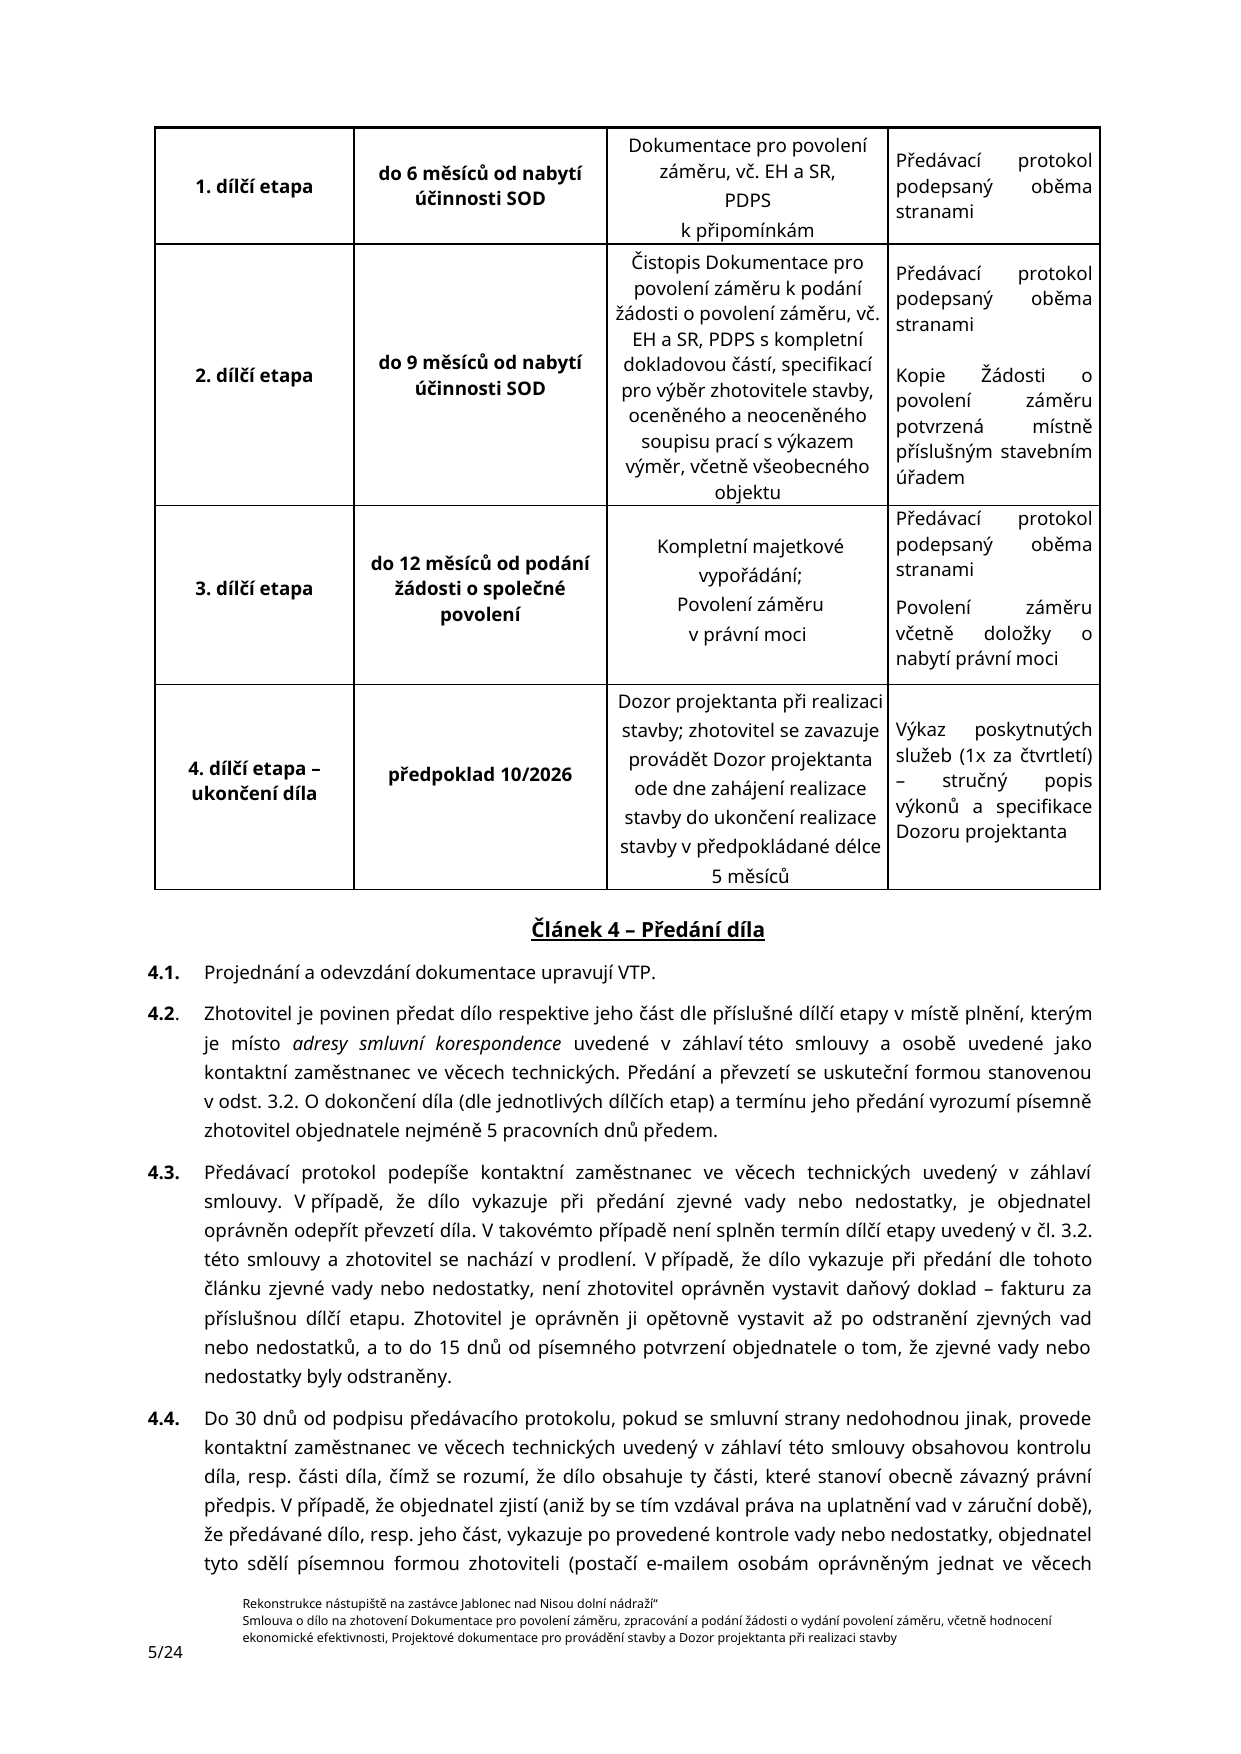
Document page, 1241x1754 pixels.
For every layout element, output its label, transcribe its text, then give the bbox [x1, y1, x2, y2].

table_cell Předávací protokol podepsaný oběma stranami Kopie Žádosti o povolení záměru potvrzená místně příslušným stavebním úřadem [889, 245, 1099, 504]
table_cell 4. dílčí etapa – ukončení díla [156, 685, 353, 889]
table_cell Čistopis Dokumentace pro povolení záměru k podání žádosti o povolení záměru, vč. EH a SR, PDPS s kompletní dokladovou částí, specifikací pro výběr zhotovitele stavby, oceněného a neoceněného soupisu prací s výkazem výměr, včetně všeobecného objektu [608, 245, 887, 504]
subtitle Článek 4 – Předání díla [204, 915, 1092, 943]
table_cell Předávací protokol podepsaný oběma stranami [889, 129, 1099, 243]
table_cell do 12 měsíců od podání žádosti o společné povolení [355, 506, 606, 684]
text 4.2. Zhotovitel je povinen předat dílo respektive jeho část dle příslušné dílčí etapy v místě plnění, kterým je místo adresy smluvní korespondence uvedené v záhlaví této smlouvy a osobě uvedené jako kontaktní zaměstnanec ve věcech technických. Předání a převzetí se uskuteční formou stanovenou v odst. 3.2. O dokončení díla (dle jednotlivých dílčích etap) a termínu jeho předání vyrozumí písemně zhotovitel objednatele nejméně 5 pracovních dnů předem. [148, 997, 1092, 1143]
table_cell 1. dílčí etapa [156, 129, 353, 243]
table_cell 3. dílčí etapa [156, 506, 353, 684]
table_cell Dozor projektanta při realizaci stavby; zhotovitel se zavazuje provádět Dozor projektanta ode dne zahájení realizace stavby do ukončení realizace stavby v předpokládané délce 5 měsíců [608, 685, 887, 889]
table_cell předpoklad 10/2026 [355, 685, 606, 889]
table_cell Výkaz poskytnutých služeb (1x za čtvrtletí) – stručný popis výkonů a specifikace Dozoru projektanta [889, 685, 1099, 889]
table_cell Dokumentace pro povolení záměru, vč. EH a SR, PDPS k připomínkám [608, 129, 887, 243]
table_cell 2. dílčí etapa [156, 245, 353, 504]
table_cell Kompletní majetkové vypořádání; Povolení záměru v právní moci [608, 506, 887, 684]
table_cell Předávací protokol podepsaný oběma stranami Povolení záměru včetně doložky o nabytí právní moci [889, 506, 1099, 684]
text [148, 1402, 1092, 1577]
table_cell do 9 měsíců od nabytí účinnosti SOD [355, 245, 606, 504]
text 4.3. Předávací protokol podepíše kontaktní zaměstnanec ve věcech technických uvedený v záhlaví smlouvy. V případě, že dílo vykazuje při předání zjevné vady nebo nedostatky, je objednatel oprávněn odepřít převzetí díla. V takovémto případě není splněn termín dílčí etapy uvedený v čl. 3.2. této smlouvy a zhotovitel se nachází v prodlení. V případě, že dílo vykazuje při předání dle tohoto článku zjevné vady nebo nedostatky, není zhotovitel oprávněn vystavit daňový doklad – fakturu za příslušnou dílčí etapu. Zhotovitel je oprávněn ji opětovně vystavit až po odstranění zjevných vad nebo nedostatků, a to do 15 dnů od písemného potvrzení objednatele o tom, že zjevné vady nebo nedostatky byly odstraněny. [148, 1156, 1092, 1389]
table_cell do 6 měsíců od nabytí účinnosti SOD [355, 129, 606, 243]
text 4.1. Projednání a odevzdání dokumentace upravují VTP. [148, 956, 1092, 985]
